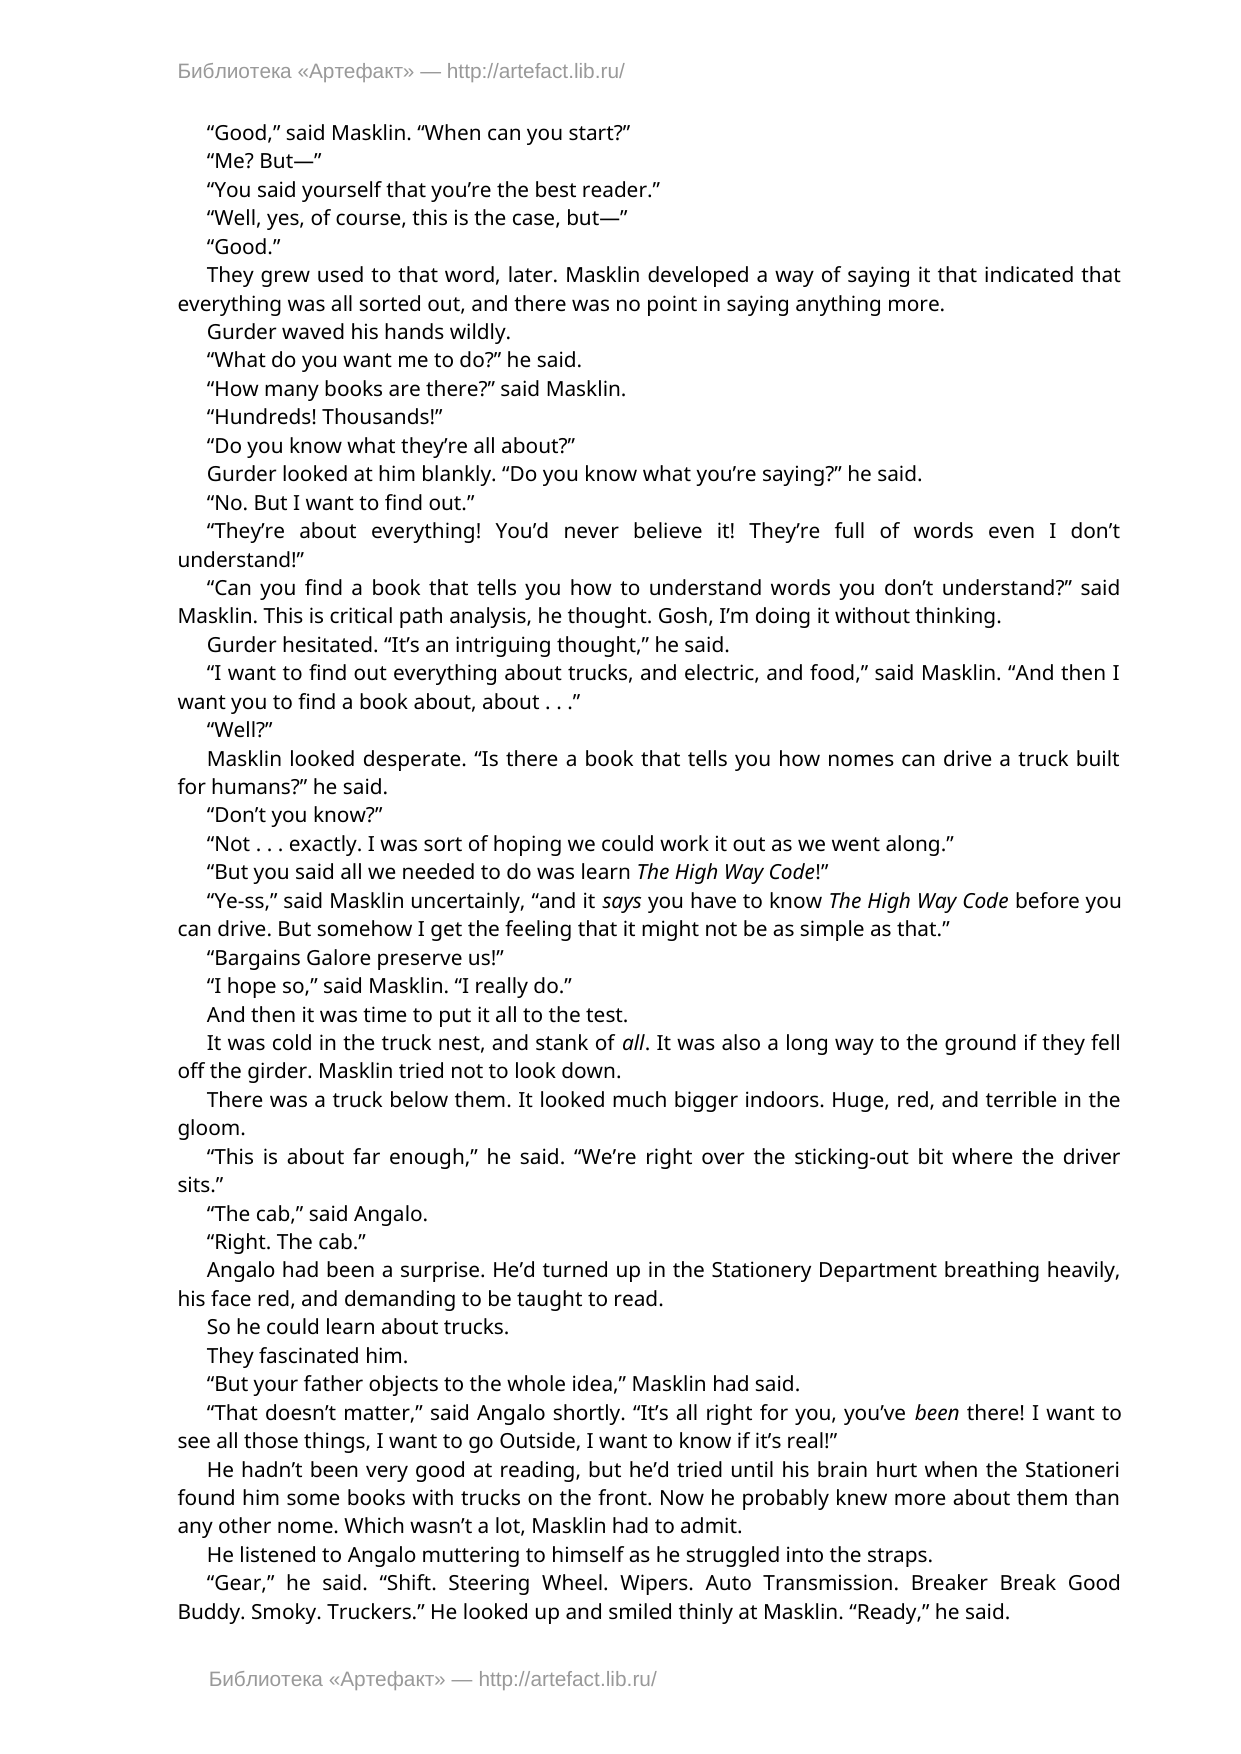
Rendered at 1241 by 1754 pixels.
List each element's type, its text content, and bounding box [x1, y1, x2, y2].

text “Do you know what they’re all about?” [177, 431, 1122, 459]
text Angalo had been a surprise. He’d turned up in the Stationery Department breathing heavily, his face red, and demanding to be taught to read. [177, 1256, 1122, 1312]
text “This is about far enough,” he said. “We’re right over the sticking-out bit where the driver sits.” [177, 1142, 1122, 1199]
text “How many books are there?” said Masklin. [177, 374, 1122, 402]
text He hadn’t been very good at reading, but he’d tried until his brain hurt when the Stationeri found him some books with trucks on the front. Now he probably knew more about them than any other nome. Which wasn’t a lot, Masklin had to admit. [177, 1455, 1122, 1540]
text They fascinated him. [177, 1341, 1122, 1369]
text “They’re about everything! You’d never believe it! They’re full of words even I don’t understand!” [177, 516, 1122, 573]
text “Don’t you know?” [177, 801, 1122, 829]
text “Bargains Galore preserve us!” [177, 943, 1122, 971]
text There was a truck below them. It looked much bigger indoors. Huge, red, and terrible in the gloom. [177, 1085, 1122, 1142]
text He listened to Angalo muttering to himself as he struggled into the straps. [177, 1540, 1122, 1568]
text “But your father objects to the whole idea,” Masklin had said. [177, 1369, 1122, 1398]
text Masklin looked desperate. “Is there a book that tells you how nomes can drive a truck built for humans?” he said. [177, 744, 1122, 801]
text “Good.” [177, 232, 1122, 260]
text “I hope so,” said Masklin. “I really do.” [177, 971, 1122, 1000]
text “Well?” [177, 715, 1122, 744]
text “Hundreds! Thousands!” [177, 402, 1122, 431]
text “I want to find out everything about trucks, and electric, and food,” said Masklin. “And then I want you to find a book about, about . . .” [177, 658, 1122, 715]
text “That doesn’t matter,” said Angalo shortly. “It’s all right for you, you’ve been there! I want to see all those things, I want to go Outside, I want to know if it’s real!” [177, 1398, 1122, 1455]
text And then it was time to put it all to the test. [177, 1000, 1122, 1028]
text “The cab,” said Angalo. [177, 1199, 1122, 1227]
text “Can you find a book that tells you how to understand words you don’t understand?” said Masklin. This is critical path analysis, he thought. Gosh, I’m doing it without thinking. [177, 573, 1122, 630]
text Gurder waved his hands wildly. [177, 317, 1122, 346]
text “But you said all we needed to do was learn The High Way Code!” [177, 857, 1122, 886]
text “No. But I want to find out.” [177, 488, 1122, 516]
text They grew used to that word, later. Masklin developed a way of saying it that indicated that everything was all sorted out, and there was no point in saying anything more. [177, 260, 1122, 317]
text “You said yourself that you’re the best reader.” [177, 175, 1122, 203]
text “Not . . . exactly. I was sort of hoping we could work it out as we went along.” [177, 829, 1122, 857]
text Gurder hesitated. “It’s an intriguing thought,” he said. [177, 630, 1122, 658]
text Gurder looked at him blankly. “Do you know what you’re saying?” he said. [177, 459, 1122, 488]
text “Gear,” he said. “Shift. Steering Wheel. Wipers. Auto Transmission. Breaker Break Good Buddy. Smoky. Truckers.” He looked up and smiled thinly at Masklin. “Ready,” he said. [177, 1568, 1122, 1625]
text “Me? But—” [177, 147, 1122, 175]
text “Good,” said Masklin. “When can you start?” [177, 118, 1122, 147]
text “Well, yes, of course, this is the case, but—” [177, 203, 1122, 232]
text “Right. The cab.” [177, 1227, 1122, 1256]
text “What do you want me to do?” he said. [177, 346, 1122, 374]
text So he could learn about trucks. [177, 1312, 1122, 1341]
text “Ye-ss,” said Masklin uncertainly, “and it says you have to know The High Way Code before you can drive. But somehow I get the feeling that it might not be as simple as that.” [177, 886, 1122, 943]
text It was cold in the truck nest, and stank of all. It was also a long way to the ground if they fell off the girder. Masklin tried not to look down. [177, 1028, 1122, 1085]
